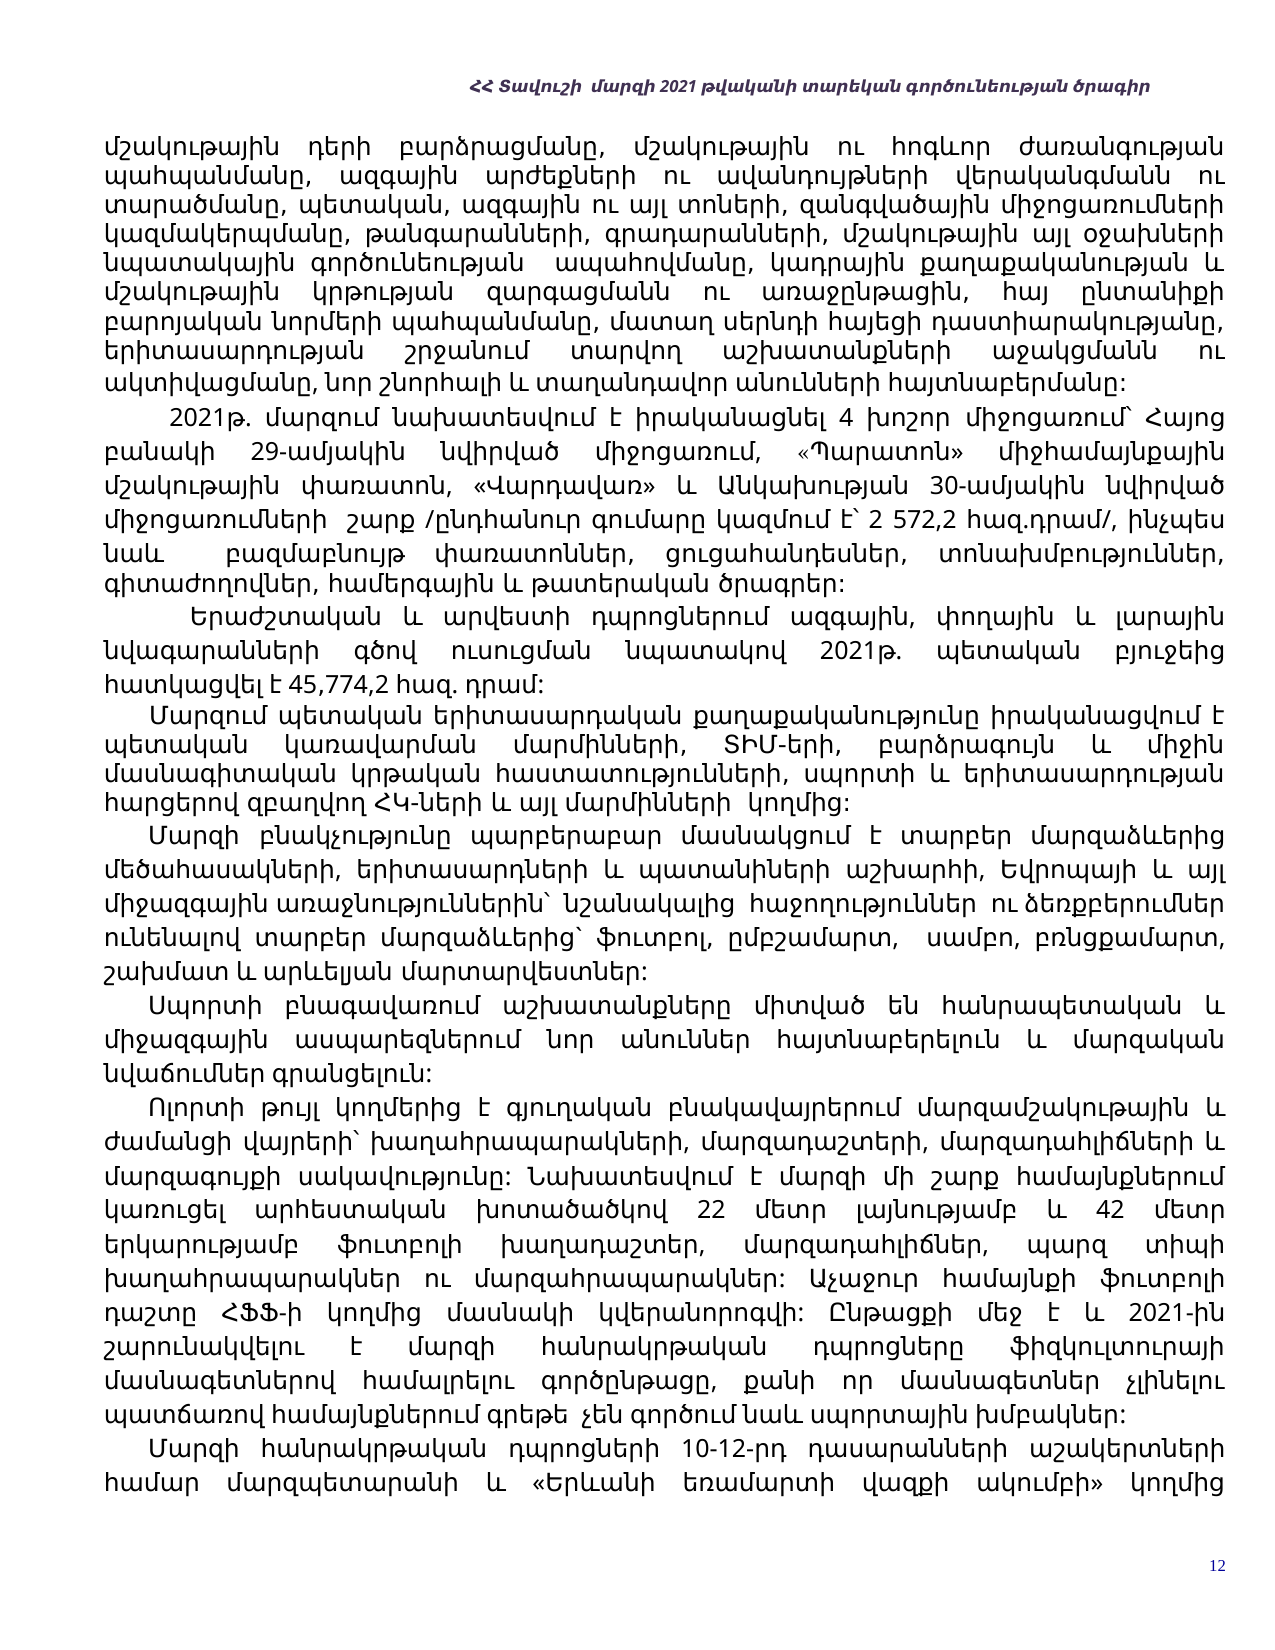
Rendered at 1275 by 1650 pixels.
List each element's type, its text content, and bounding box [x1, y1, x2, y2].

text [103, 1431, 1225, 1499]
text 2021թ. մարզում նախատեսվում է իրականացնել 4 խոշոր միջոցառում՝ Հայոց բանակի 29-ամյակին նվիրված միջոցառում, Պարատոն» միջհամայնքային մշակութային փառատոն, «Վարդավառ» և Անկախության 30-ամյակին նվիրված միջոցառումների շարք /ընդհանուր գումարը կազմում է՝ 2 572,2 հազ.դրամ/, ինչպես նաև բազմաբնույթ փառատոններ, ցուցահանդեսներ, տոնախմբություններ, գիտաժողովներ, համերգային և թատերական ծրագրեր: [103, 399, 1225, 599]
text Մարզի բնակչությունը պարբերաբար մասնակցում է տարբեր մարզաձևերից մեծահասակների, երիտասարդների և պատանիների աշխարհի, Եվրոպայի և այլ միջազգային առաջնություններին՝ նշանակալից հաջողություններ ու ձեռքբերումներ ունենալով տարբեր մարզաձևերից` ֆուտբոլ, ըմբշամարտ, սամբո, բռնցքամարտ, շախմատ և արևելյան մարտարվեստներ: [103, 817, 1225, 988]
text Երաժշտական և արվեստի դպրոցներում ազգային, փողային և լարային նվագարանների գծով ուսուցման նպատակով 2021թ. պետական բյուջեից հատկացվել է 45,774,2 հազ. դրամ: [103, 599, 1225, 701]
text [103, 132, 1225, 399]
text Մարզում պետական երիտասարդական քաղաքականությունը իրականացվում է պետական կառավարման մարմինների, ՏԻՄ-երի, բարձրագույն և միջին մասնագիտական կրթական հաստատությունների, սպորտի և երիտասարդության հարցերով զբաղվող ՀԿ-ների և այլ մարմինների կողմից: [103, 701, 1225, 817]
text Սպորտի բնագավառում աշխատանքները միտված են հանրապետական և միջազգային ասպարեզներում նոր անուններ հայտնաբերելուն և մարզական նվաճումներ գրանցելուն: [103, 988, 1225, 1090]
text Ոլորտի թույլ կողմերից է գյուղական բնակավայրերում մարզամշակութային և ժամանցի վայրերի՝ խաղահրապարակների, մարզադաշտերի, մարզադահլիճների և մարզագույքի սակավությունը: Նախատեսվում է մարզի մի շարք համայնքներում կառուցել արհեստական խոտածածկով 22 մետր լայնությամբ և 42 մետր երկարությամբ ֆուտբոլի խաղադաշտեր, մարզադահլիճներ, պարզ տիպի խաղահրապարակներ ու մարզահրապարակներ: Աչաջուր համայնքի ֆուտբոլի դաշտը ՀՖՖ-ի կողմից մասնակի կվերանորոգվի: Ընթացքի մեջ է և 2021-ին շարունակվելու է մարզի հանրակրթական դպրոցները ֆիզկուլտուրայի մասնագետներով համալրելու գործընթացը, քանի որ մասնագետներ չլինելու պատճառով համայնքներում գրեթե չեն գործում նաև սպորտային խմբակներ: [103, 1090, 1225, 1431]
